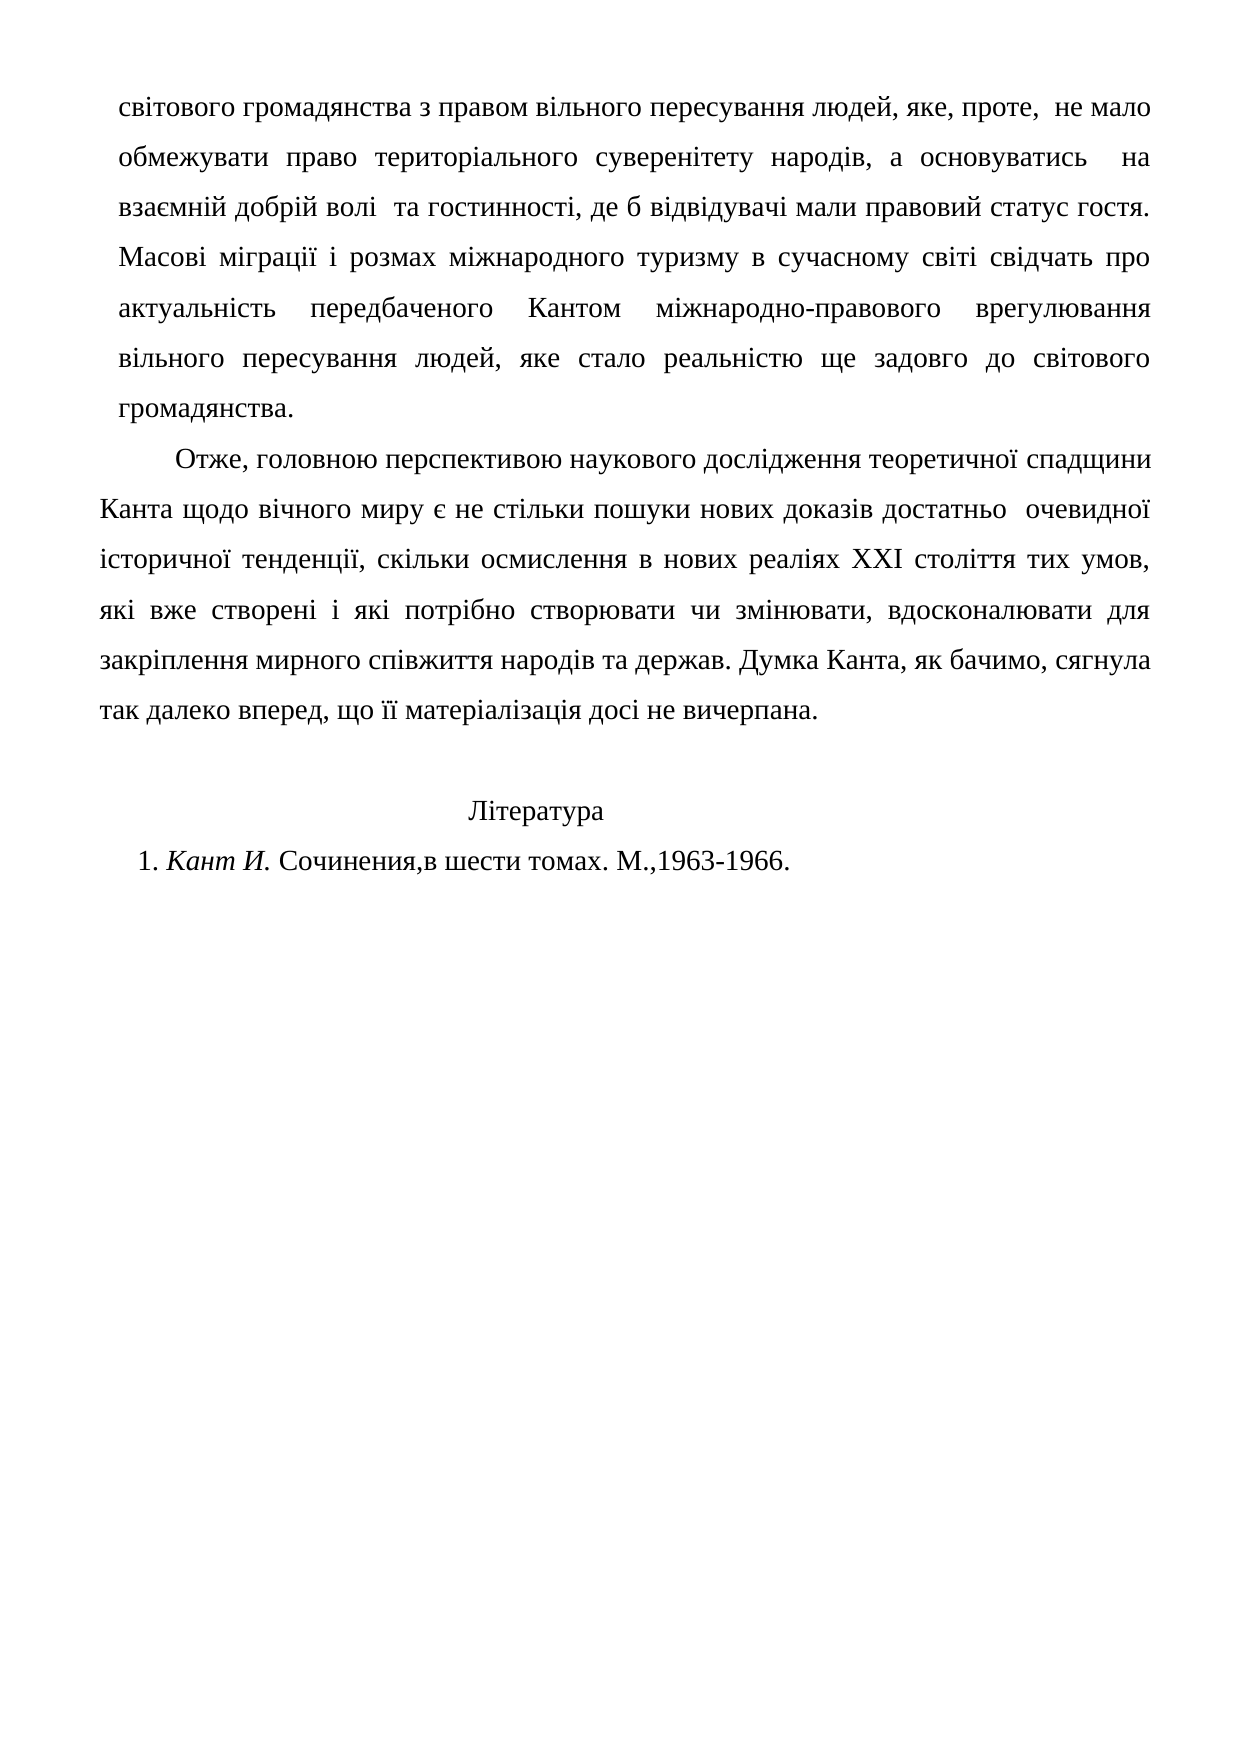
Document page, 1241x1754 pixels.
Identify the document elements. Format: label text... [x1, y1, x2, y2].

text 1. Кант И. Сочинения,в шести томах. М.,1963-1966. [137, 843, 1152, 877]
text Отже, головною перспективою наукового дослідження теоретичної спадщини Канта щодо вічного миру є не стільки пошуки нових доказів достатньо очевидної історичної тенденції, скільки осмислення в нових реаліях XXІ століття тих умов, які вже створені і які потрібно створювати чи змінювати, вдосконалювати для закріплення мирного співжиття народів та держав. Думка Канта, як бачимо, сягнула так далеко вперед, що її матеріалізація досі не вичерпана. [99, 441, 1152, 726]
text Література [468, 793, 1152, 827]
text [118, 89, 1152, 424]
